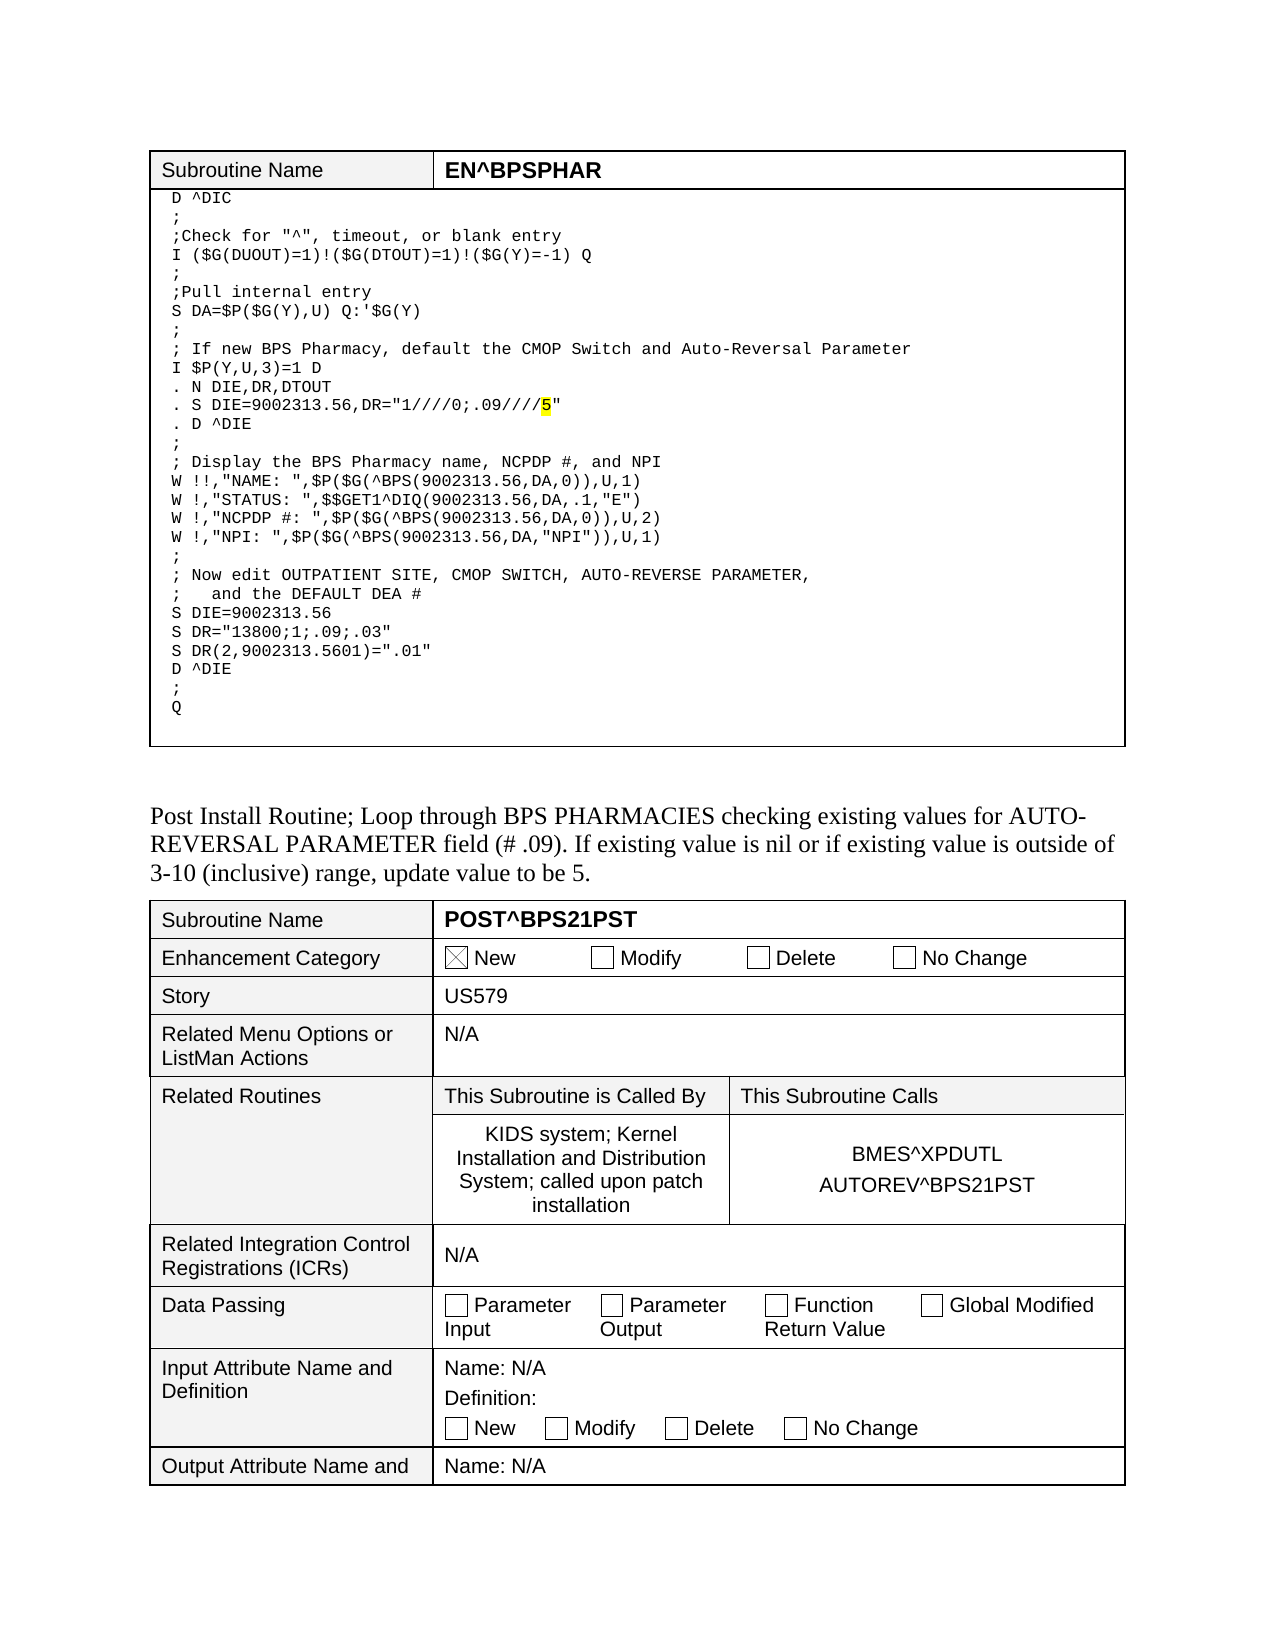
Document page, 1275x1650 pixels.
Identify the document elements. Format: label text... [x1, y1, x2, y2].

table_cell Parameter Output [588, 1287, 753, 1347]
table_cell KIDS system; Kernel Installation and Distribution System; called upon patch installation [433, 1115, 729, 1223]
table_cell This Subroutine is Called By [433, 1077, 729, 1114]
table_cell N/A [434, 1225, 1124, 1286]
text Post Install Routine; Loop through BPS PHARMACIES checking existing values for AUTO-REVERSAL PARAMETER field (# .09). If existing value is nil or if existing value is outside of 3-10 (inclusive) range, update value to be 5. [150, 801, 1125, 887]
table_cell Output Attribute Name and Definition [151, 1448, 432, 1484]
table_cell Modify [579, 939, 734, 976]
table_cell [434, 1349, 1124, 1446]
table_cell New [434, 939, 579, 976]
table_cell US579 [434, 977, 1124, 1014]
table_header Subroutine Name [151, 152, 433, 188]
table_cell Delete [735, 939, 881, 976]
table_header POST^BPS21PST [434, 901, 1124, 938]
table_header EN^BPSPHAR [434, 152, 1124, 188]
table_header Subroutine Name [151, 901, 432, 938]
table_cell Related Routines [151, 1077, 432, 1223]
table_cell Function Return Value [753, 1287, 908, 1347]
table_cell Related Menu Options or ListMan Actions [151, 1015, 432, 1076]
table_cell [151, 190, 1124, 746]
table_cell BMES^XPDUTL AUTOREV^BPS21PST [730, 1114, 1125, 1223]
table_cell This Subroutine Calls [730, 1077, 1125, 1114]
table_cell Parameter Input [433, 1287, 588, 1347]
table_cell Story [151, 977, 432, 1014]
table_cell Data Passing [151, 1287, 432, 1347]
table_cell Global Modified [908, 1287, 1124, 1347]
table_cell N/A [434, 1015, 1124, 1076]
table_cell Enhancement Category [151, 939, 432, 976]
table_cell Input Attribute Name and Definition [151, 1349, 432, 1446]
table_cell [434, 1448, 1124, 1484]
table_cell Related Integration Control Registrations (ICRs) [151, 1225, 432, 1286]
table_cell No Change [881, 939, 1124, 976]
